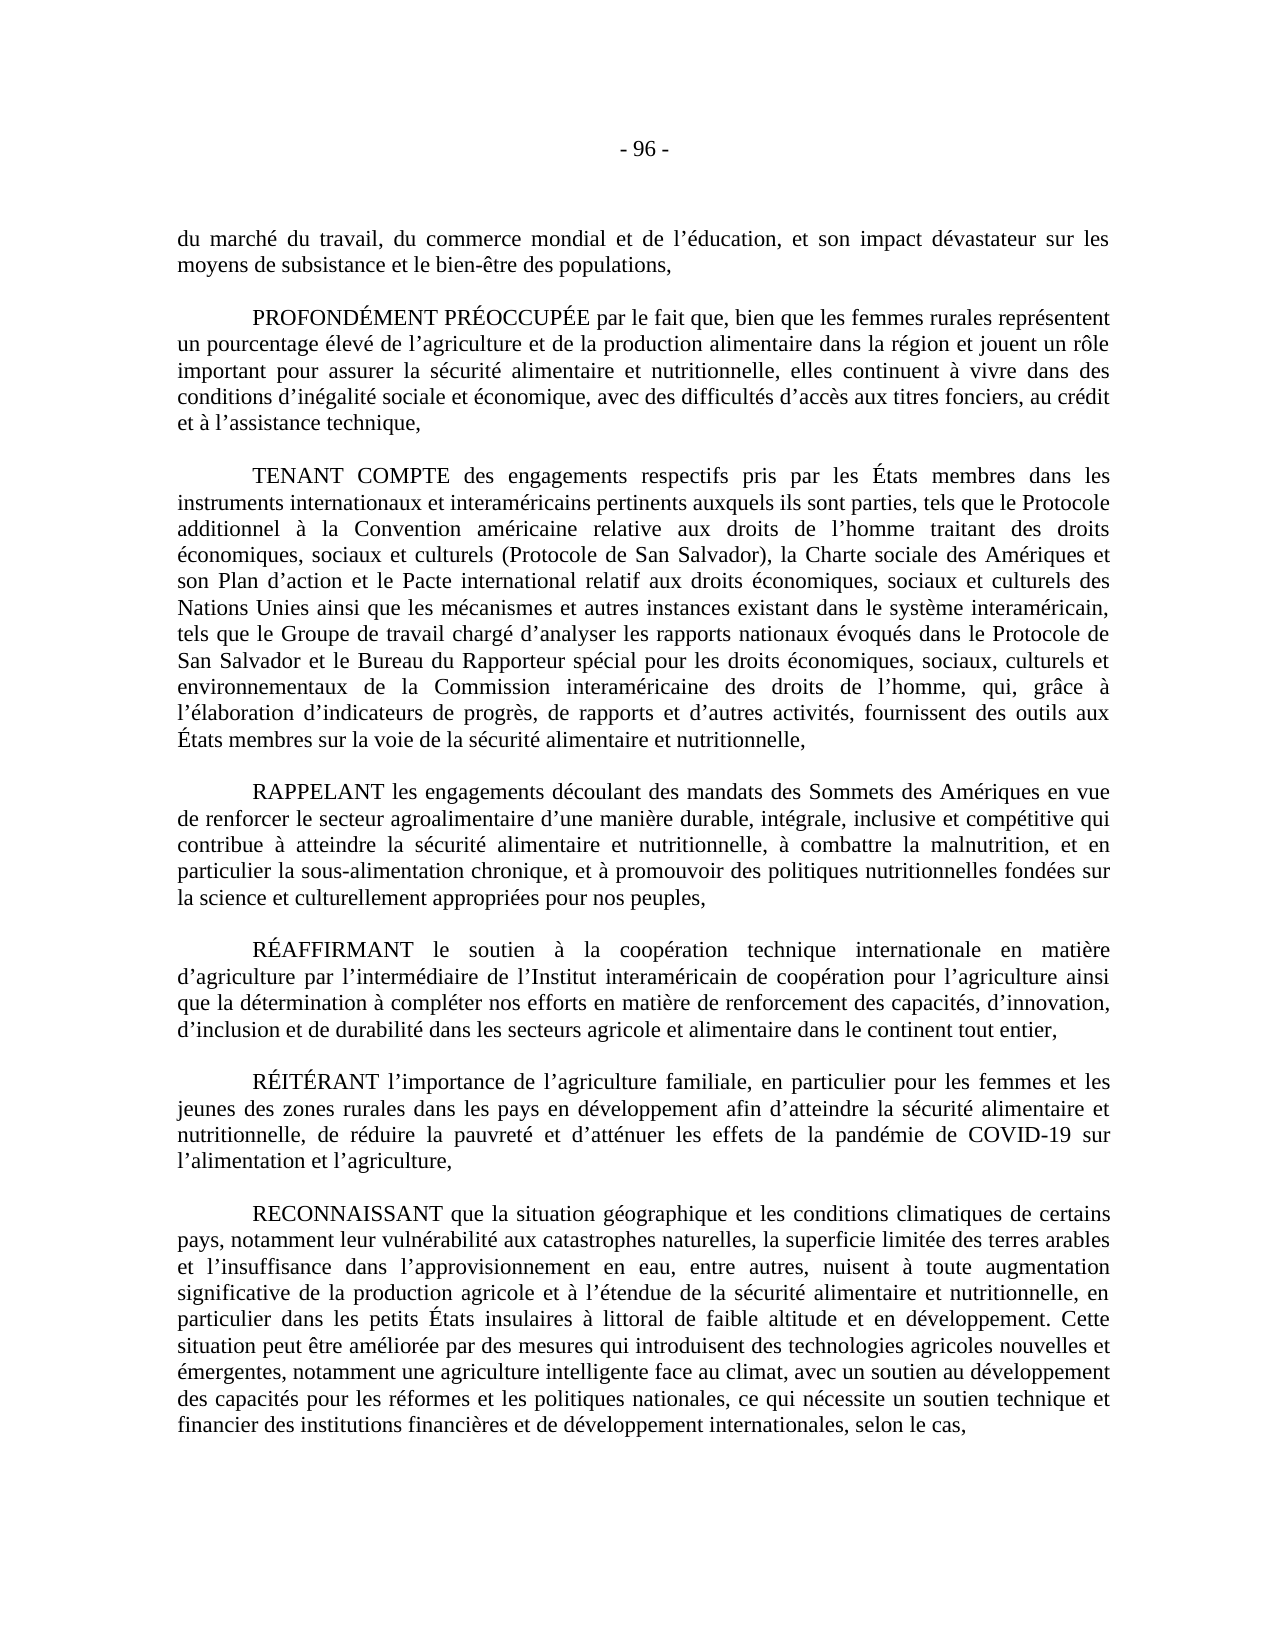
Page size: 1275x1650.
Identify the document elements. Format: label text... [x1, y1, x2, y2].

text RECONNAISSANT que la situation géographique et les conditions climatiques de certains pays, notamment leur vulnérabilité aux catastrophes naturelles, la superficie limitée des terres arables et l’insuffisance dans l’approvisionnement en eau, entre autres, nuisent à toute augmentation significative de la production agricole et à l’étendue de la sécurité alimentaire et nutritionnelle, en particulier dans les petits États insulaires à littoral de faible altitude et en développement. Cette situation peut être améliorée par des mesures qui introduisent des technologies agricoles nouvelles et émergentes, notamment une agriculture intelligente face au climat, avec un soutien au développement des capacités pour les réformes et les politiques nationales, ce qui nécessite un soutien technique et financier des institutions financières et de développement internationales, selon le cas, [177, 1200, 1111, 1437]
text RÉITÉRANT l’importance de l’agriculture familiale, en particulier pour les femmes et les jeunes des zones rurales dans les pays en développement afin d’atteindre la sécurité alimentaire et nutritionnelle, de réduire la pauvreté et d’atténuer les effets de la pandémie de COVID-19 sur l’alimentation et l’agriculture, [177, 1068, 1111, 1174]
text RÉAFFIRMANT le soutien à la coopération technique internationale en matière d’agriculture par l’intermédiaire de l’Institut interaméricain de coopération pour l’agriculture ainsi que la détermination à compléter nos efforts en matière de renforcement des capacités, d’innovation, d’inclusion et de durabilité dans les secteurs agricole et alimentaire dans le continent tout entier, [177, 937, 1111, 1042]
text TENANT COMPTE des engagements respectifs pris par les États membres dans les instruments internationaux et interaméricains pertinents auxquels ils sont parties, tels que le Protocole additionnel à la Convention américaine relative aux droits de l’homme traitant des droits économiques, sociaux et culturels (Protocole de San Salvador), la Charte sociale des Amériques et son Plan d’action et le Pacte international relatif aux droits économiques, sociaux et culturels des Nations Unies ainsi que les mécanismes et autres instances existant dans le système interaméricain, tels que le Groupe de travail chargé d’analyser les rapports nationaux évoqués dans le Protocole de San Salvador et le Bureau du Rapporteur spécial pour les droits économiques, sociaux, culturels et environnementaux de la Commission interaméricaine des droits de l’homme, qui, grâce à l’élaboration d’indicateurs de progrès, de rapports et d’autres activités, fournissent des outils aux États membres sur la voie de la sécurité alimentaire et nutritionnelle, [177, 462, 1111, 752]
text PROFONDÉMENT PRÉOCCUPÉE par le fait que, bien que les femmes rurales représentent un pourcentage élevé de l’agriculture et de la production alimentaire dans la région et jouent un rôle important pour assurer la sécurité alimentaire et nutritionnelle, elles continuent à vivre dans des conditions d’inégalité sociale et économique, avec des difficultés d’accès aux titres fonciers, au crédit et à l’assistance technique, [177, 304, 1111, 436]
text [177, 225, 1111, 278]
text RAPPELANT les engagements découlant des mandats des Sommets des Amériques en vue de renforcer le secteur agroalimentaire d’une manière durable, intégrale, inclusive et compétitive qui contribue à atteindre la sécurité alimentaire et nutritionnelle, à combattre la malnutrition, et en particulier la sous-alimentation chronique, et à promouvoir des politiques nutritionnelles fondées sur la science et culturellement appropriées pour nos peuples, [177, 778, 1111, 910]
